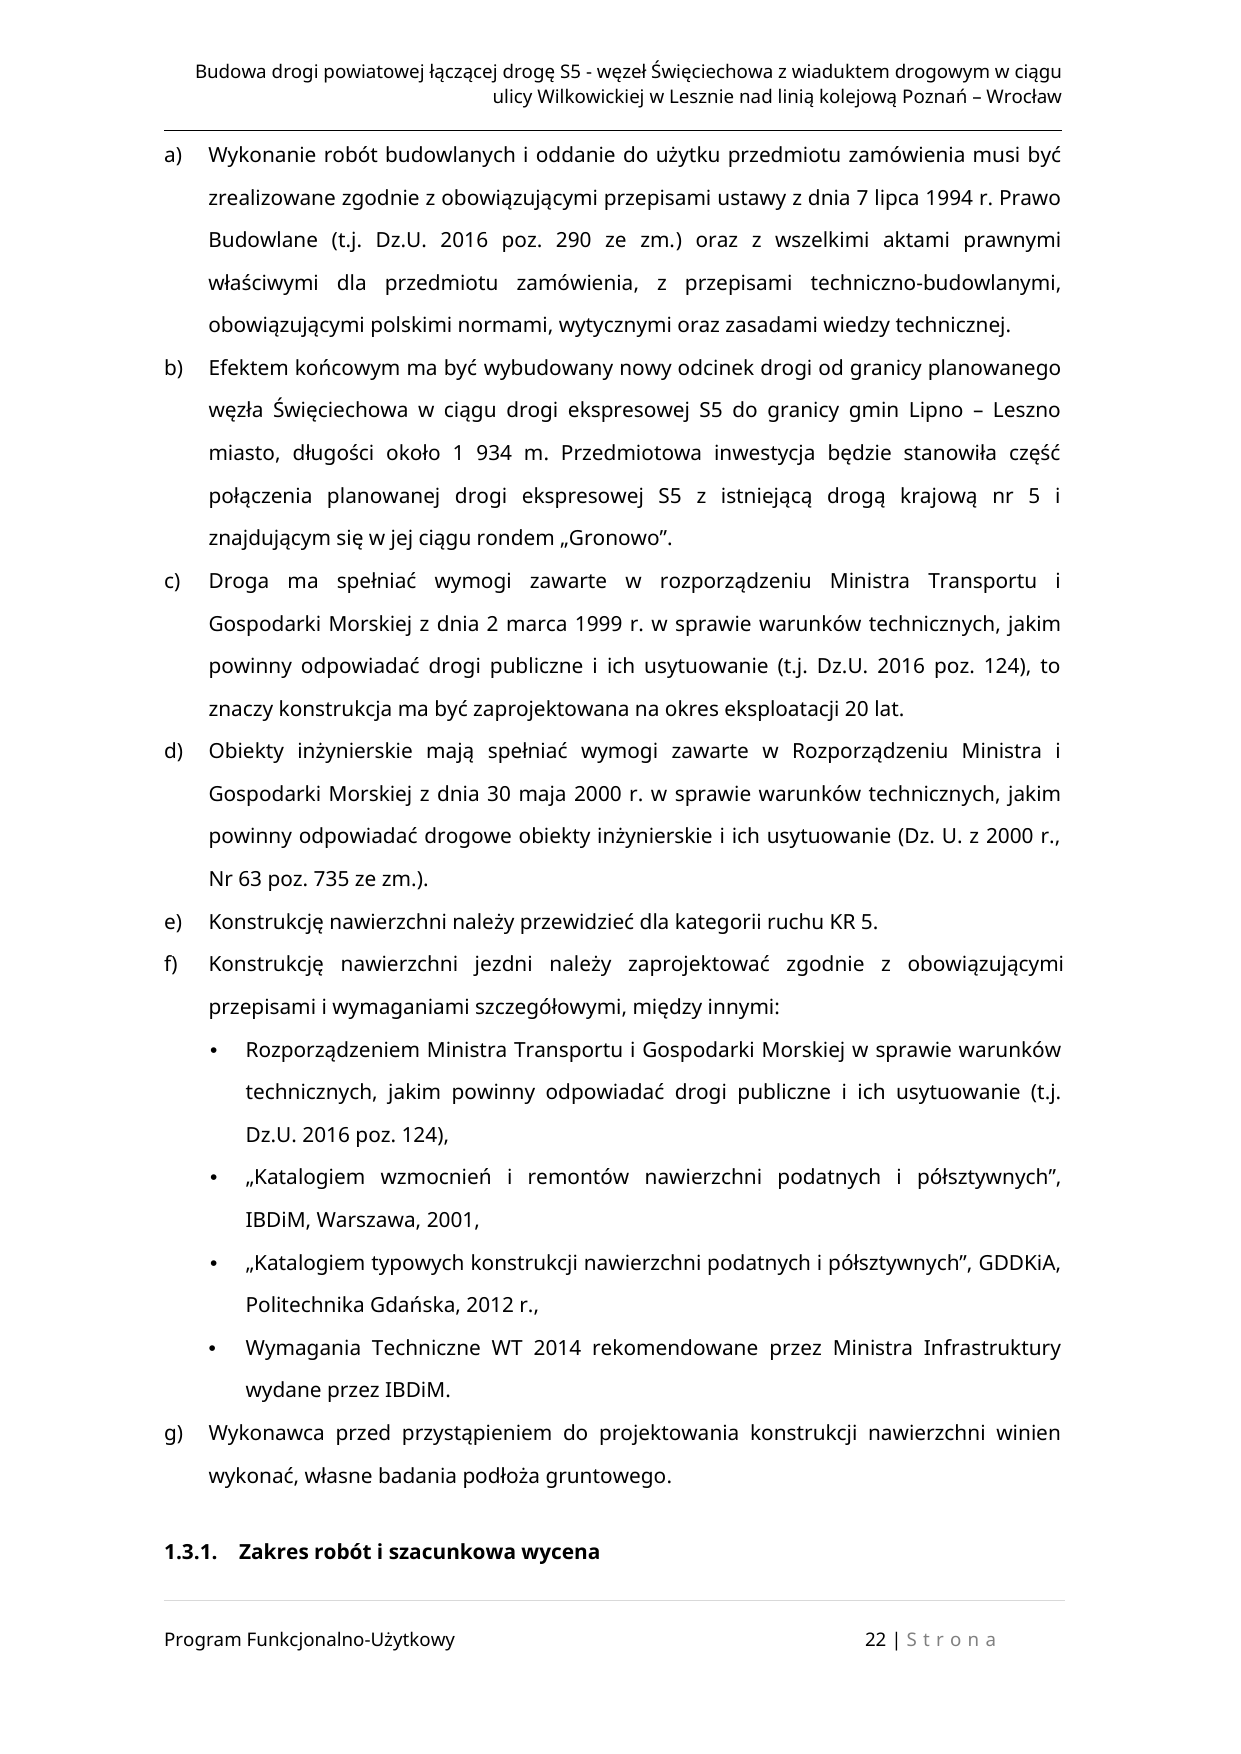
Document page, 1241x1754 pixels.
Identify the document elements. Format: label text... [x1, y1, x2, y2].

list „Katalogiem typowych konstrukcji nawierzchni podatnych i półsztywnych”, GDDKiA, Politechnika Gdańska, 2012 r., [210, 1248, 1062, 1319]
text f) Konstrukcję nawierzchni jezdni należy zaprojektować zgodnie z obowiązującymi przepisami i wymaganiami szczegółowymi, między innymi: [164, 949, 1065, 1021]
text a) Wykonanie robót budowlanych i oddanie do użytku przedmiotu zamówienia musi być zrealizowane zgodnie z obowiązującymi przepisami ustawy z dnia 7 lipca 1994 r. Prawo Budowlane (t.j. Dz.U. 2016 poz. 290 ze zm.) oraz z wszelkimi aktami prawnymi właściwymi dla przedmiotu zamówienia, z przepisami techniczno-budowlanymi, obowiązującymi polskimi normami, wytycznymi oraz zasadami wiedzy technicznej. [164, 140, 1062, 339]
list Rozporządzeniem Ministra Transportu i Gospodarki Morskiej w sprawie warunków technicznych, jakim powinny odpowiadać drogi publiczne i ich usytuowanie (t.j. Dz.U. 2016 poz. 124), [210, 1035, 1062, 1148]
list „Katalogiem wzmocnień i remontów nawierzchni podatnych i półsztywnych”, IBDiM, Warszawa, 2001, [210, 1162, 1062, 1233]
text d) Obiekty inżynierskie mają spełniać wymogi zawarte w Rozporządzeniu Ministra i Gospodarki Morskiej z dnia 30 maja 2000 r. w sprawie warunków technicznych, jakim powinny odpowiadać drogowe obiekty inżynierskie i ich usytuowanie (Dz. U. z 2000 r., Nr 63 poz. 735 ze zm.). [164, 736, 1062, 893]
text e) Konstrukcję nawierzchni należy przewidzieć dla kategorii ruchu KR 5. [164, 907, 1062, 935]
list Wymagania Techniczne WT 2014 rekomendowane przez Ministra Infrastruktury wydane przez IBDiM. [208, 1333, 1062, 1404]
list Wykonawca przed przystąpieniem do projektowania konstrukcji nawierzchni winien wykonać, własne badania podłoża gruntowego. [164, 1418, 1062, 1489]
text 1.3.1. Zakres robót i szacunkowa wycena [164, 1537, 1062, 1566]
text b) Efektem końcowym ma być wybudowany nowy odcinek drogi od granicy planowanego węzła Święciechowa w ciągu drogi ekspresowej S5 do granicy gmin Lipno – Leszno miasto, długości około 1 934 m. Przedmiotowa inwestycja będzie stanowiła część połączenia planowanej drogi ekspresowej S5 z istniejącą drogą krajową nr 5 i znajdującym się w jej ciągu rondem „Gronowo”. [164, 353, 1062, 552]
text c) Droga ma spełniać wymogi zawarte w rozporządzeniu Ministra Transportu i Gospodarki Morskiej z dnia 2 marca 1999 r. w sprawie warunków technicznych, jakim powinny odpowiadać drogi publiczne i ich usytuowanie (t.j. Dz.U. 2016 poz. 124), to znaczy konstrukcja ma być zaprojektowana na okres eksploatacji 20 lat. [164, 566, 1062, 722]
